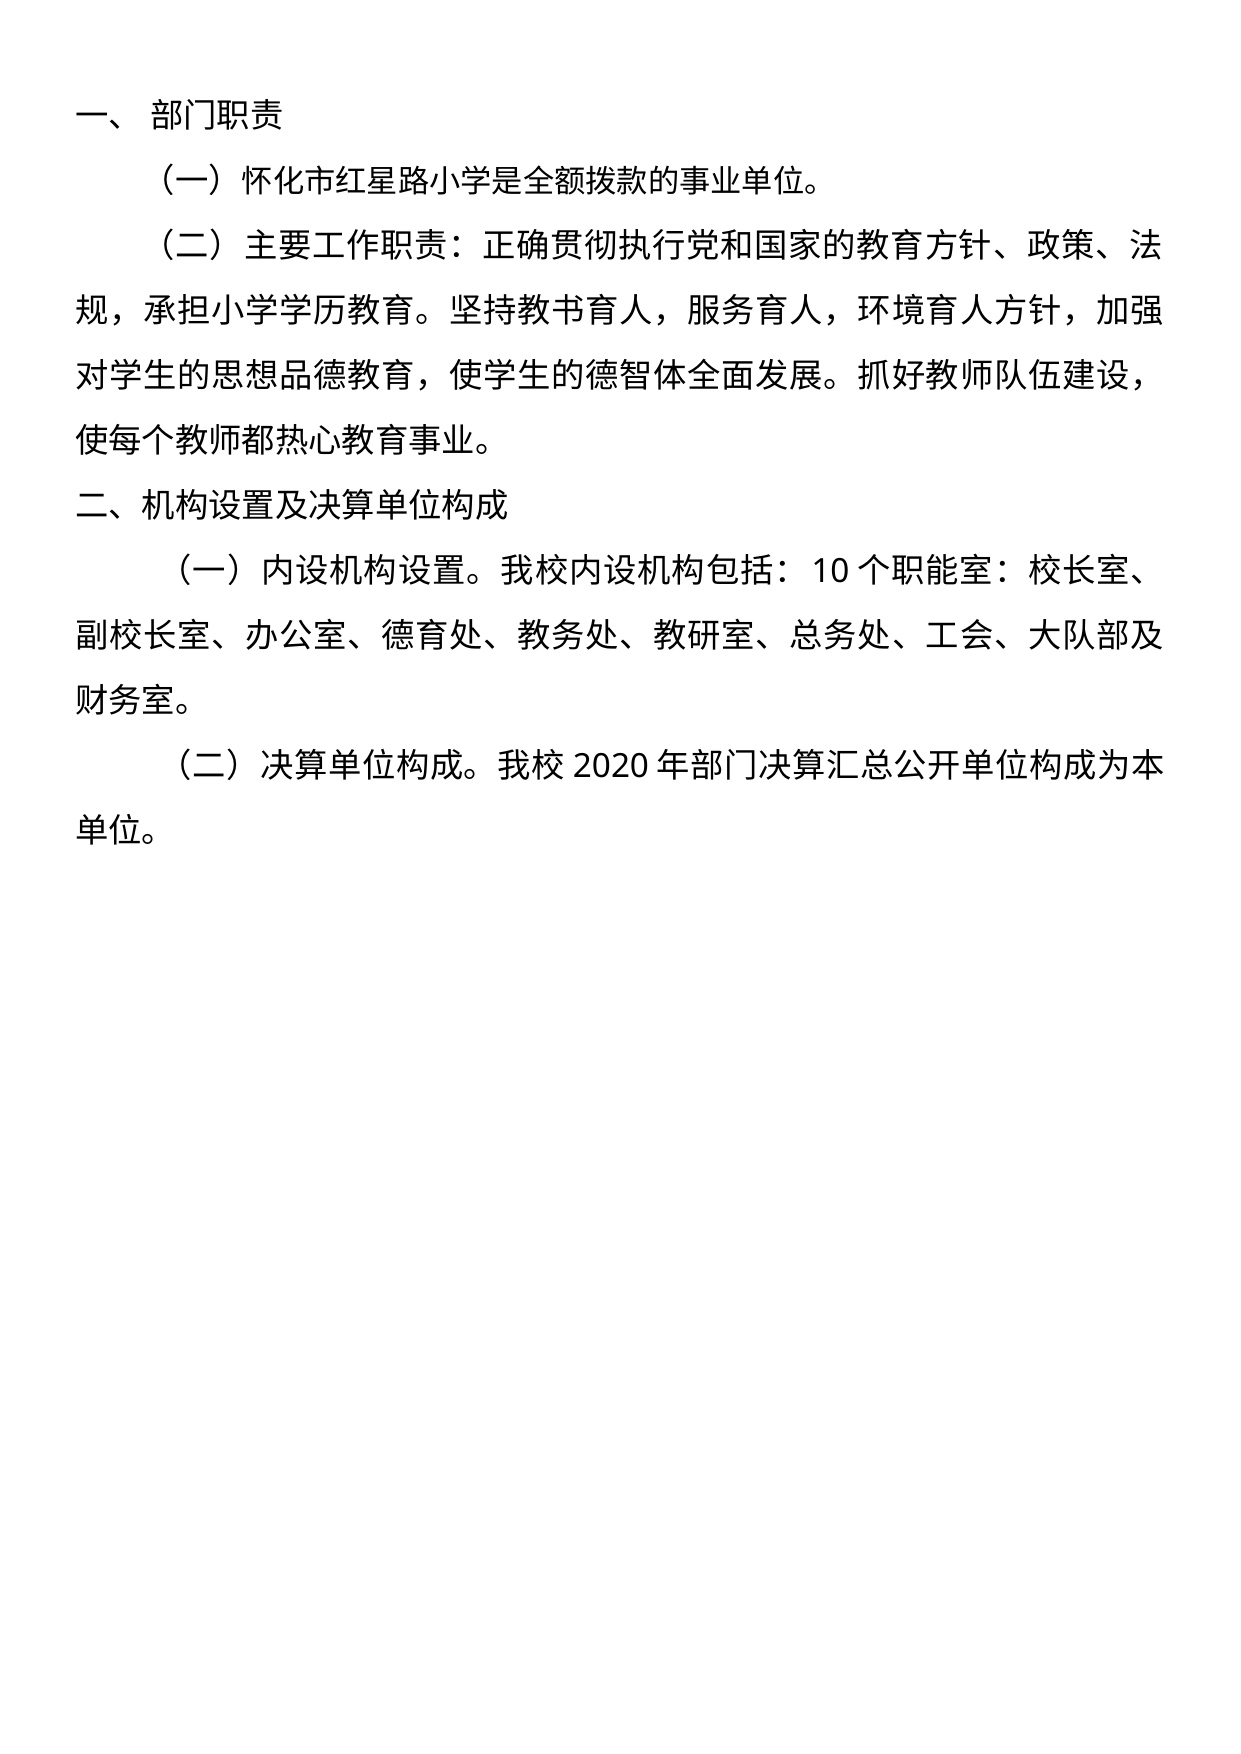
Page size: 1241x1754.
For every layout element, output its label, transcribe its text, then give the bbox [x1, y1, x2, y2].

text 二、机构设置及决算单位构成 [75, 471, 1165, 536]
text （一）内设机构设置。我校内设机构包括：10个职能室：校长室、副校长室、办公室、德育处、教务处、教研室、总务处、工会、大队部及财务室。 [75, 536, 1165, 731]
list 部门职责 [75, 81, 1165, 146]
text （二）决算单位构成。我校2020年部门决算汇总公开单位构成为本单位。 [75, 731, 1165, 861]
text （一）怀化市红星路小学是全额拨款的事业单位。 [75, 146, 1165, 211]
text （二）主要工作职责：正确贯彻执行党和国家的教育方针、政策、法规，承担小学学历教育。坚持教书育人，服务育人，环境育人方针，加强对学生的思想品德教育，使学生的德智体全面发展。抓好教师队伍建设，使每个教师都热心教育事业。 [75, 211, 1165, 471]
